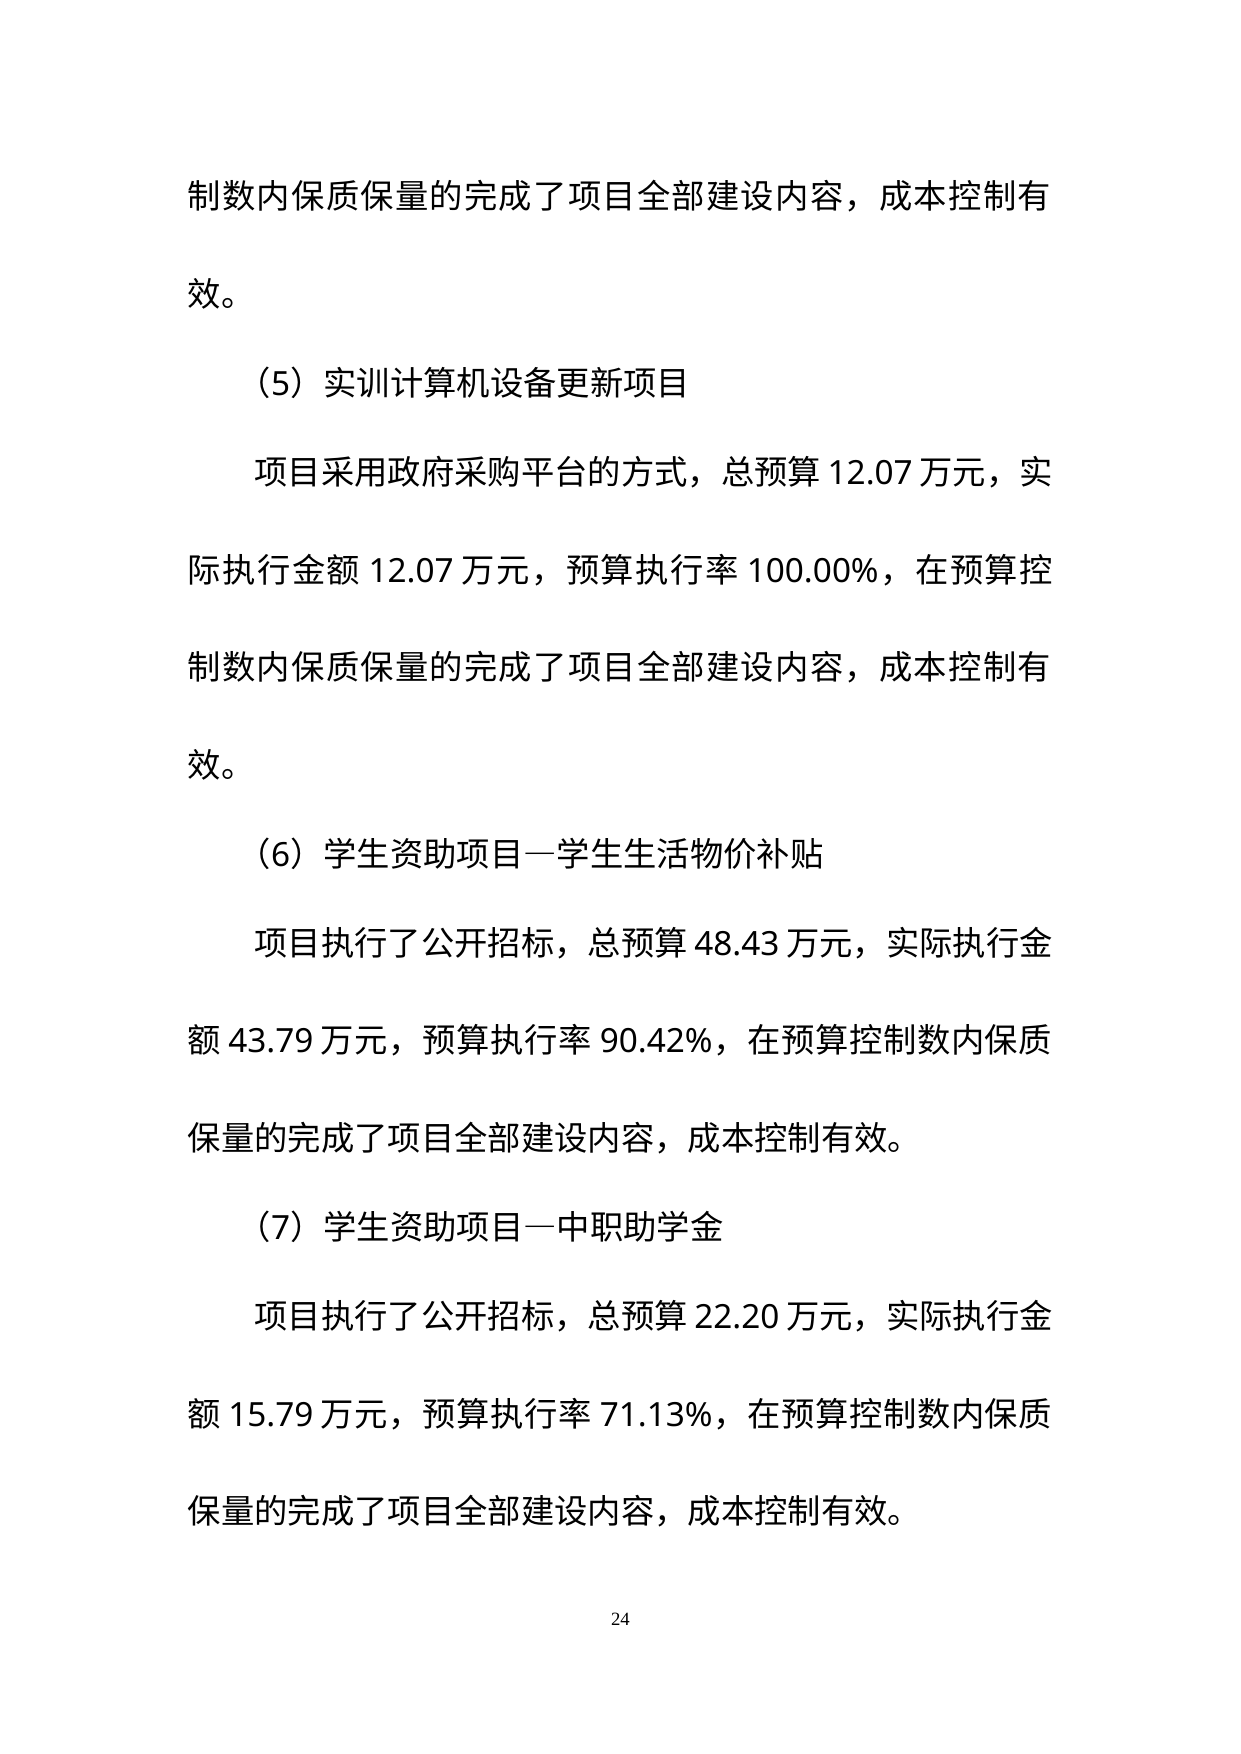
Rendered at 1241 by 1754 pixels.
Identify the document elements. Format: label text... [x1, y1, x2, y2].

text （7）学生资助项目—中职助学金 [187, 1192, 1053, 1257]
text 项目采用政府采购平台的方式，总预算12.07万元，实际执行金额12.07万元，预算执行率100.00%，在预算控制数内保质保量的完成了项目全部建设内容，成本控制有效。 [187, 438, 1053, 795]
text 项目执行了公开招标，总预算48.43万元，实际执行金额43.79万元，预算执行率90.42%，在预算控制数内保质保量的完成了项目全部建设内容，成本控制有效。 [187, 908, 1053, 1168]
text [187, 162, 1053, 324]
text （6）学生资助项目—学生生活物价补贴 [187, 819, 1053, 884]
text 项目执行了公开招标，总预算22.20万元，实际执行金额15.79万元，预算执行率71.13%，在预算控制数内保质保量的完成了项目全部建设内容，成本控制有效。 [187, 1282, 1053, 1542]
text （5）实训计算机设备更新项目 [187, 348, 1053, 413]
